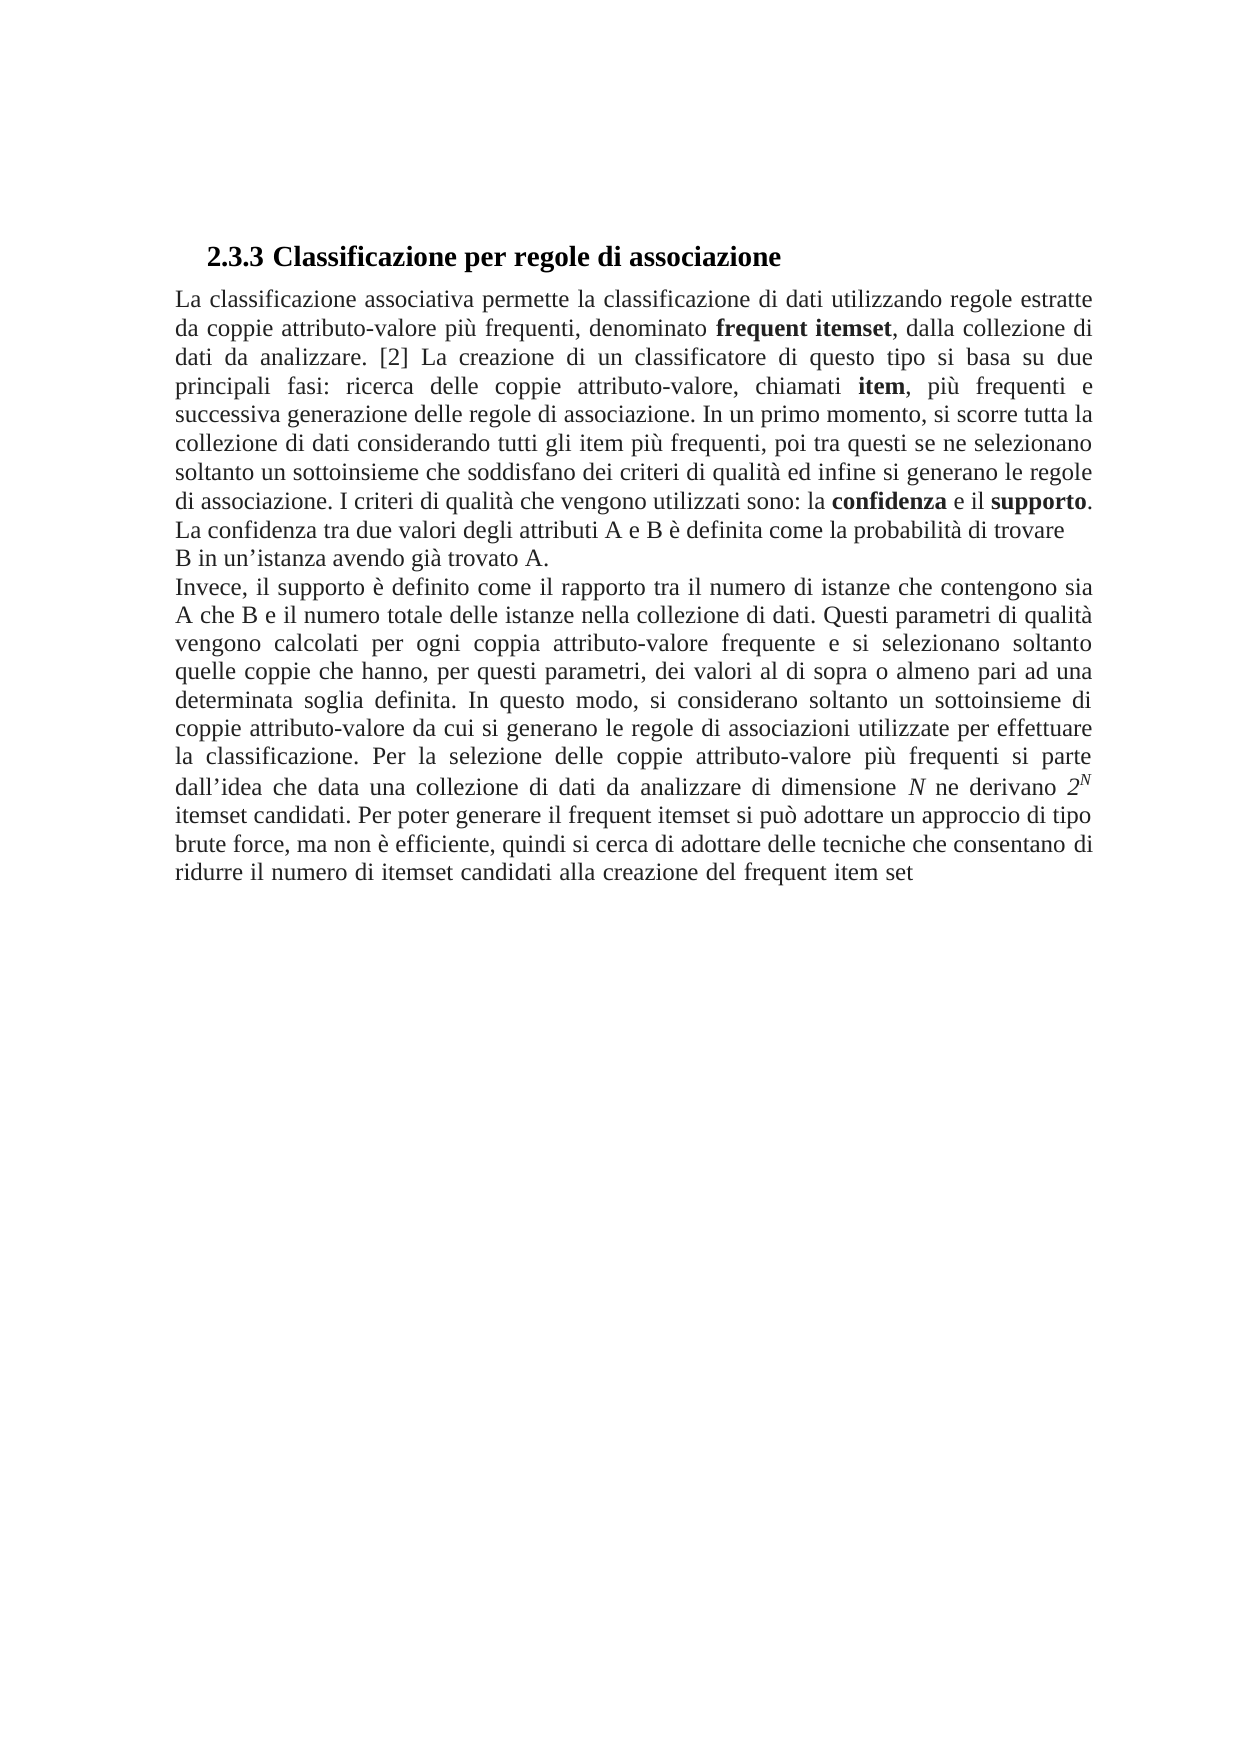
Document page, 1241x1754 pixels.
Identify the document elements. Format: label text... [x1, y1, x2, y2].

text La classificazione associativa permette la classificazione di dati utilizzando regole estratte da coppie attributo-valore più frequenti, denominato frequent itemset, dalla collezione di dati da analizzare. [2] La creazione di un classificatore di questo tipo si basa su due principali fasi: ricerca delle coppie attributo-valore, chiamati item, più frequenti e successiva generazione delle regole di associazione. In un primo momento, si scorre tutta la collezione di dati considerando tutti gli item più frequenti, poi tra questi se ne selezionano soltanto un sottoinsieme che soddisfano dei criteri di qualità ed infine si generano le regole di associazione. I criteri di qualità che vengono utilizzati sono: la confidenza e il supporto. [175, 284, 1093, 514]
list Classificazione per regole di associazione [207, 239, 1240, 272]
text La confidenza tra due valori degli attributi A e B è definita come la probabilità di trovare [175, 515, 1240, 543]
text B in un’istanza avendo già trovato A. [175, 543, 1240, 572]
text Invece, il supporto è definito come il rapporto tra il numero di istanze che contengono sia A che B e il numero totale delle istanze nella collezione di dati. Questi parametri di qualità vengono calcolati per ogni coppia attributo-valore frequente e si selezionano soltanto quelle coppie che hanno, per questi parametri, dei valori al di sopra o almeno pari ad una determinata soglia definita. In questo modo, si considerano soltanto un sottoinsieme di coppie attributo-valore da cui si generano le regole di associazioni utilizzate per effettuare la classificazione. Per la selezione delle coppie attributo-valore più frequenti si parte dall’idea che data una collezione di dati da analizzare di dimensione N ne derivano 2N itemset candidati. Per poter generare il frequent itemset si può adottare un approccio di tipo brute force, ma non è efficiente, quindi si cerca di adottare delle tecniche che consentano di ridurre il numero di itemset candidati alla creazione del frequent item set [175, 572, 1093, 886]
